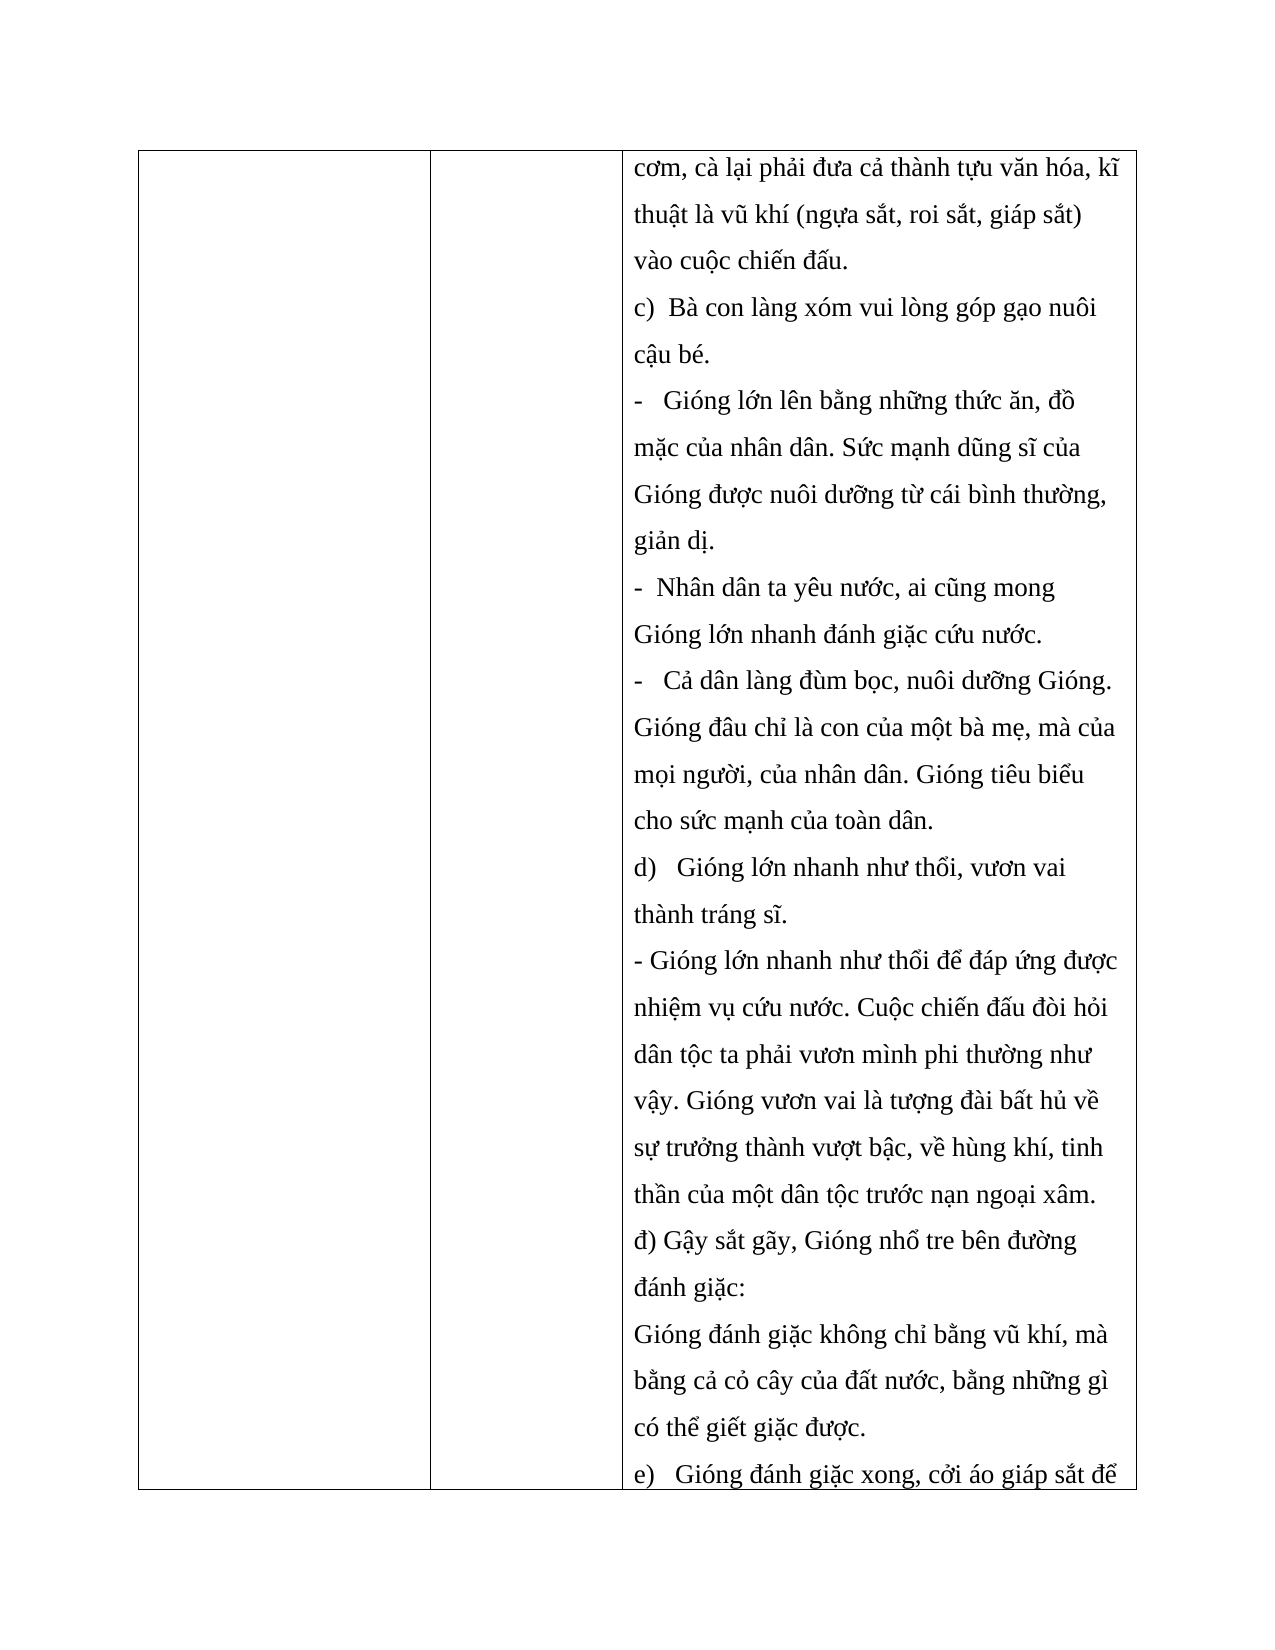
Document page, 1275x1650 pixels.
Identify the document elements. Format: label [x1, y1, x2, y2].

table_cell [431, 151, 622, 1489]
table_cell [623, 151, 1136, 1489]
table_cell [139, 151, 430, 1489]
